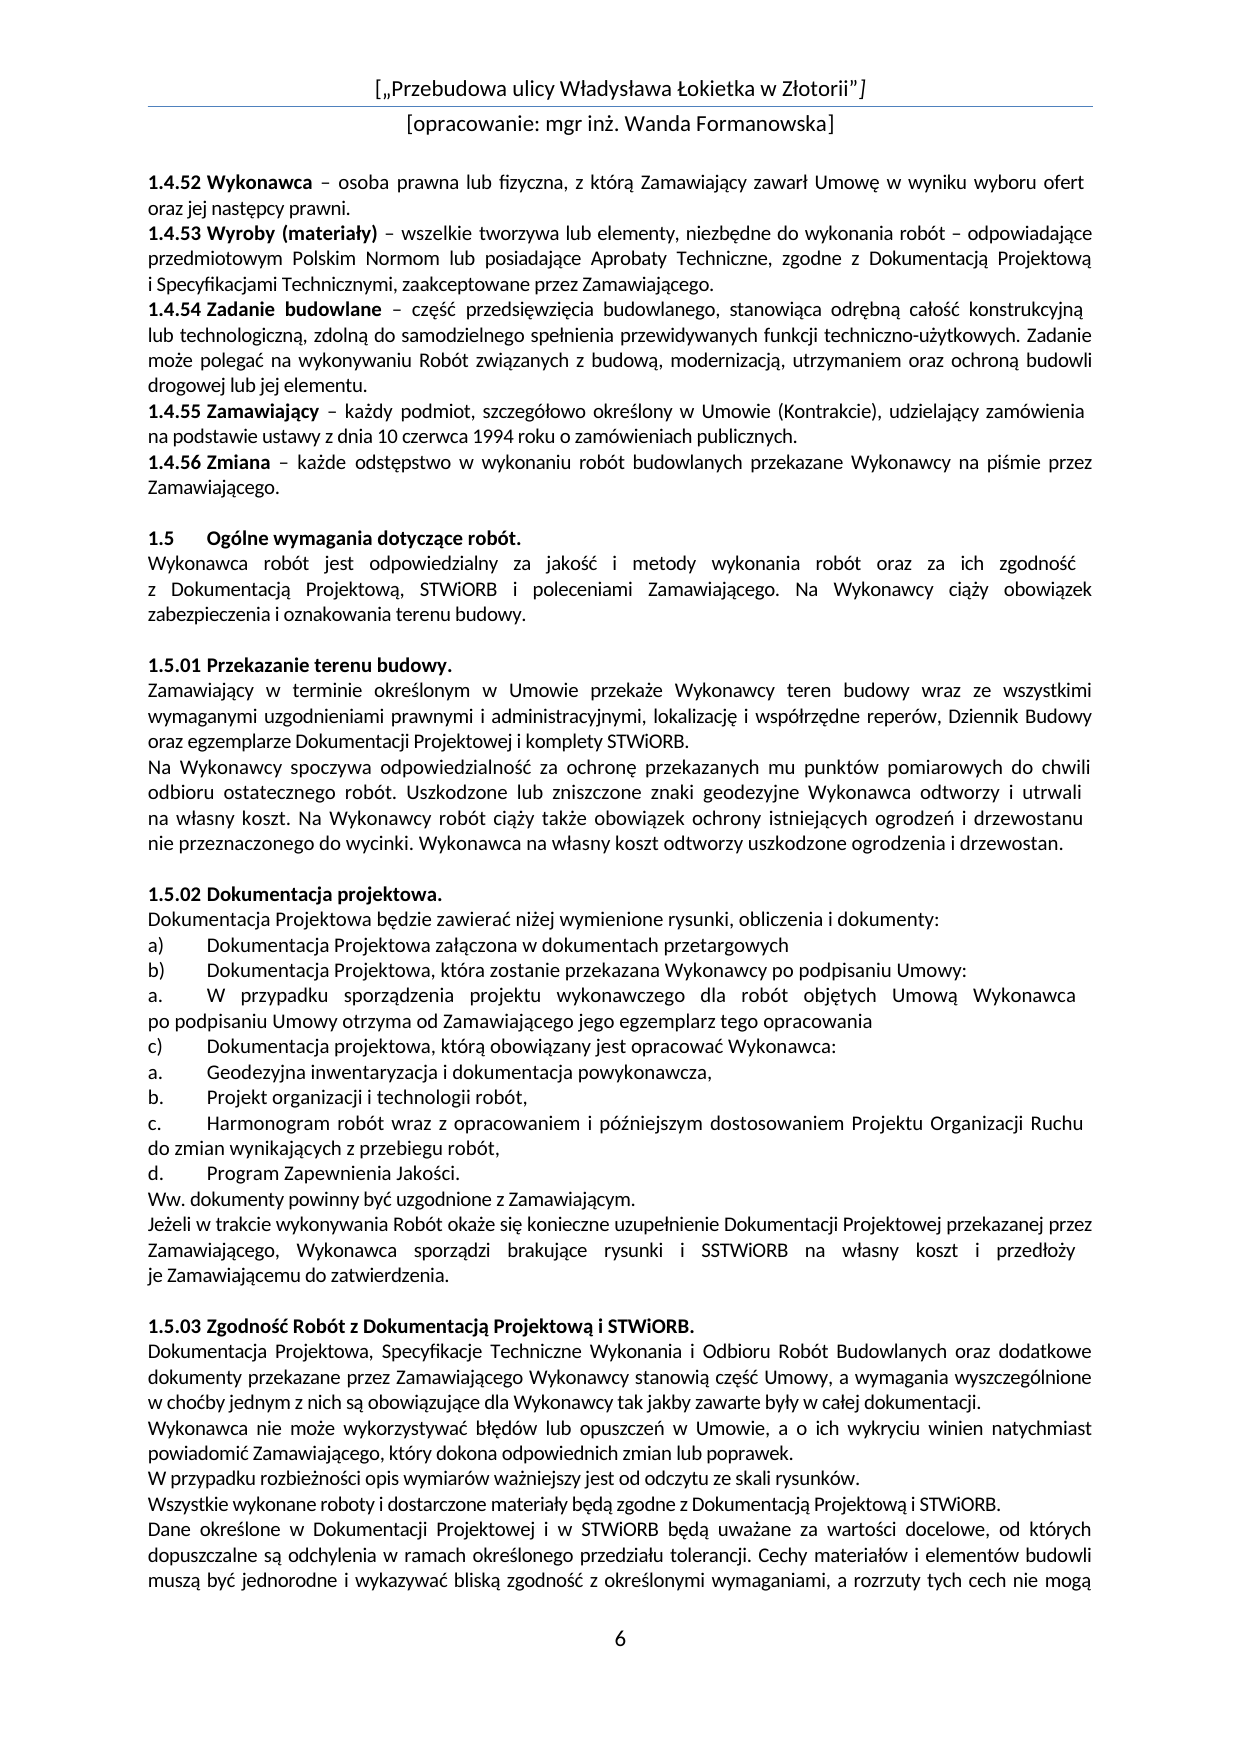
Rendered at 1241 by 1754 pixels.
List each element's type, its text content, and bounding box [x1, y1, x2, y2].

text Dokumentacja Projektowa będzie zawierać niżej wymienione rysunki, obliczenia i dokumenty: [148, 906, 1093, 932]
list Geodezyjna inwentaryzacja i dokumentacja powykonawcza, [148, 1059, 1093, 1084]
list Dokumentacja Projektowa, która zostanie przekazana Wykonawcy po podpisaniu Umowy: [148, 957, 1093, 983]
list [148, 1516, 1093, 1593]
list Harmonogram robót wraz z opracowaniem i późniejszym dostosowaniem Projektu Organizacji Ruchu do zmian wynikających z przebiegu robót, [148, 1110, 1093, 1161]
list Zgodność Robót z Dokumentacją Projektową i STWiORB. [148, 1313, 1093, 1338]
list Dokumentacja projektowa, którą obowiązany jest opracować Wykonawca: [148, 1033, 1093, 1059]
list Dokumentacja Projektowa załączona w dokumentach przetargowych [148, 932, 1093, 957]
list Wszystkie wykonane roboty i dostarczone materiały będą zgodne z Dokumentacją Projektową i STWiORB. [148, 1491, 1093, 1516]
list Wykonawca – osoba prawna lub fizyczna, z którą Zamawiający zawarł Umowę w wyniku wyboru ofert oraz jej następcy prawni. [148, 169, 1093, 220]
list Projekt organizacji i technologii robót, [148, 1084, 1093, 1110]
list Dokumentacja Projektowa, Specyfikacje Techniczne Wykonania i Odbioru Robót Budowlanych oraz dodatkowe dokumenty przekazane przez Zamawiającego Wykonawcy stanowią część Umowy, a wymagania wyszczególnione w choćby jednym z nich są obowiązujące dla Wykonawcy tak jakby zawarte były w całej dokumentacji. [148, 1338, 1093, 1415]
list Zadanie budowlane – część przedsięwzięcia budowlanego, stanowiąca odrębną całość konstrukcyjną lub technologiczną, zdolną do samodzielnego spełnienia przewidywanych funkcji techniczno-użytkowych. Zadanie może polegać na wykonywaniu Robót związanych z budową, modernizacją, utrzymaniem oraz ochroną budowli drogowej lub jej elementu. [148, 296, 1093, 398]
list Zmiana – każde odstępstwo w wykonaniu robót budowlanych przekazane Wykonawcy na piśmie przez Zamawiającego. [148, 449, 1093, 500]
list Zamawiający – każdy podmiot, szczegółowo określony w Umowie (Kontrakcie), udzielający zamówienia na podstawie ustawy z dnia 10 czerwca 1994 roku o zamówieniach publicznych. [148, 398, 1093, 449]
list W przypadku sporządzenia projektu wykonawczego dla robót objętych Umową Wykonawca po podpisaniu Umowy otrzyma od Zamawiającego jego egzemplarz tego opracowania [148, 983, 1093, 1033]
text Ww. dokumenty powinny być uzgodnione z Zamawiającym. [148, 1186, 1093, 1211]
list Wyroby (materiały) – wszelkie tworzywa lub elementy, niezbędne do wykonania robót – odpowiadające przedmiotowym Polskim Normom lub posiadające Aprobaty Techniczne, zgodne z Dokumentacją Projektową i Specyfikacjami Technicznymi, zaakceptowane przez Zamawiającego. [148, 220, 1093, 296]
list Na Wykonawcy spoczywa odpowiedzialność za ochronę przekazanych mu punktów pomiarowych do chwili odbioru ostatecznego robót. Uszkodzone lub zniszczone znaki geodezyjne Wykonawca odtworzy i utrwali na własny koszt. Na Wykonawcy robót ciąży także obowiązek ochrony istniejących ogrodzeń i drzewostanu nie przeznaczonego do wycinki. Wykonawca na własny koszt odtworzy uszkodzone ogrodzenia i drzewostan. [148, 754, 1093, 856]
text Wykonawca robót jest odpowiedzialny za jakość i metody wykonania robót oraz za ich zgodność z Dokumentacją Projektową, STWiORB i poleceniami Zamawiającego. Na Wykonawcy ciąży obowiązek zabezpieczenia i oznakowania terenu budowy. [148, 551, 1093, 627]
list Przekazanie terenu budowy. [148, 652, 1093, 678]
list Wykonawca nie może wykorzystywać błędów lub opuszczeń w Umowie, a o ich wykryciu winien natychmiast powiadomić Zamawiającego, który dokona odpowiednich zmian lub poprawek. [148, 1415, 1093, 1466]
list Program Zapewnienia Jakości. [148, 1161, 1093, 1186]
list W przypadku rozbieżności opis wymiarów ważniejszy jest od odczytu ze skali rysunków. [148, 1466, 1093, 1491]
text Zamawiający w terminie określonym w Umowie przekaże Wykonawcy teren budowy wraz ze wszystkimi wymaganymi uzgodnieniami prawnymi i administracyjnymi, lokalizację i współrzędne reperów, Dziennik Budowy oraz egzemplarze Dokumentacji Projektowej i komplety STWiORB. [148, 678, 1093, 754]
text Jeżeli w trakcie wykonywania Robót okaże się konieczne uzupełnienie Dokumentacji Projektowej przekazanej przez Zamawiającego, Wykonawca sporządzi brakujące rysunki i SSTWiORB na własny koszt i przedłoży je Zamawiającemu do zatwierdzenia. [148, 1211, 1093, 1288]
list Ogólne wymagania dotyczące robót. [148, 525, 1093, 551]
list Dokumentacja projektowa. [148, 881, 1093, 906]
